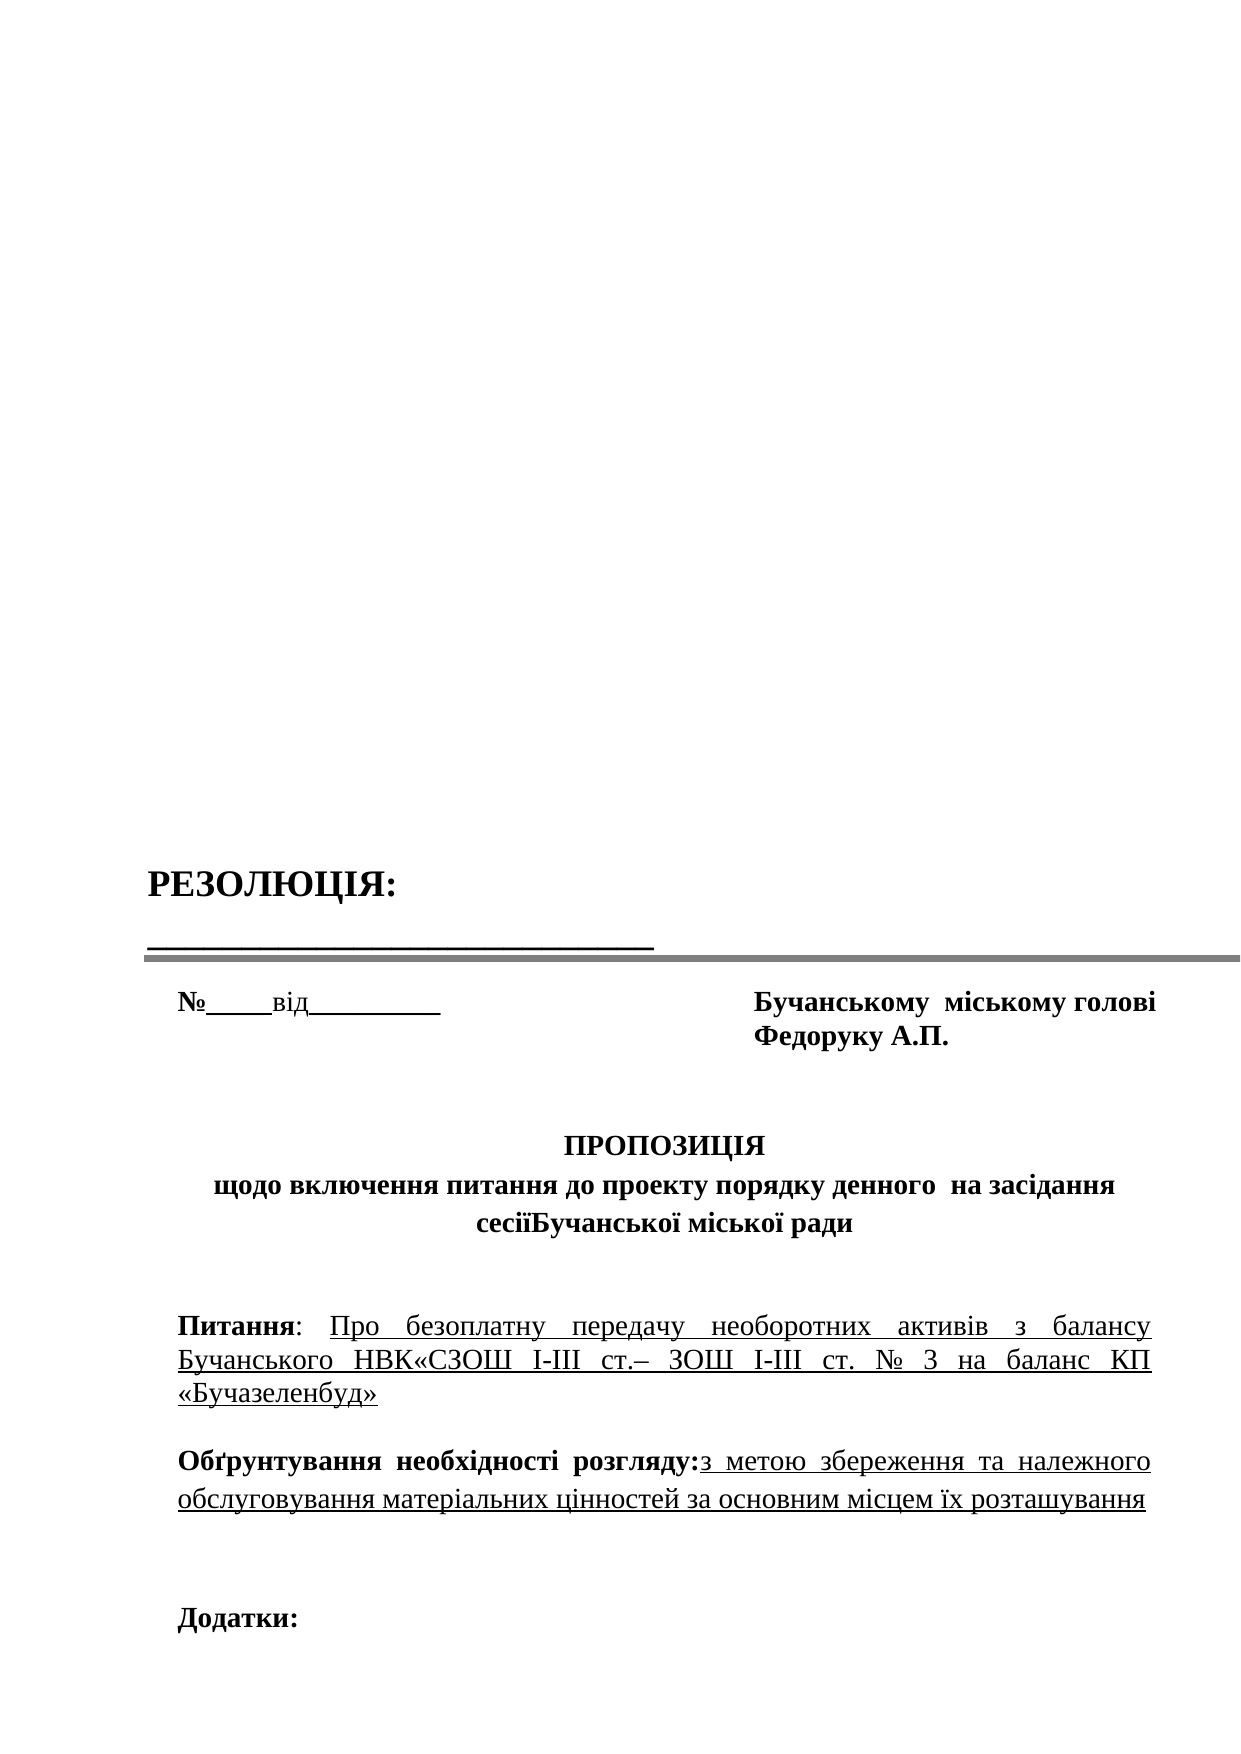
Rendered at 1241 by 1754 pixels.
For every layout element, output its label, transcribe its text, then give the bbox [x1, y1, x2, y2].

text щодо включення питання до проекту порядку денного на засідання сесіїнської міської ради [177, 1167, 1152, 1239]
text Питання: Про безоплатну передачу необоротних активів з балансу Бучанського НВК«СЗОШ І-ІІІ ст.– ЗОШ І-ІІІ ст. № 3 на баланс КП «Бучазеленбуд» [177, 1372, 1152, 1409]
table_header нському міському голові Федоруку А.П. [738, 984, 1196, 1051]
text Питання: Про безоплатну передачу необоротних активів з балансу Бучанського НВК«СЗОШ І-ІІІ ст.– ЗОШ І-ІІІ ст. № 3 на баланс КП «Бучазеленбуд» [177, 1308, 1152, 1371]
text Додатки: [177, 1600, 1134, 1633]
text ПРОПОЗИЦІЯ [177, 1128, 1152, 1162]
text Обґрунтування необхідності розгляду:з метою збереження та належного обслуговування матеріальних цінностей за основним місцем їх розташування [177, 1443, 1152, 1515]
table_header №____ від_________ [166, 984, 738, 1051]
